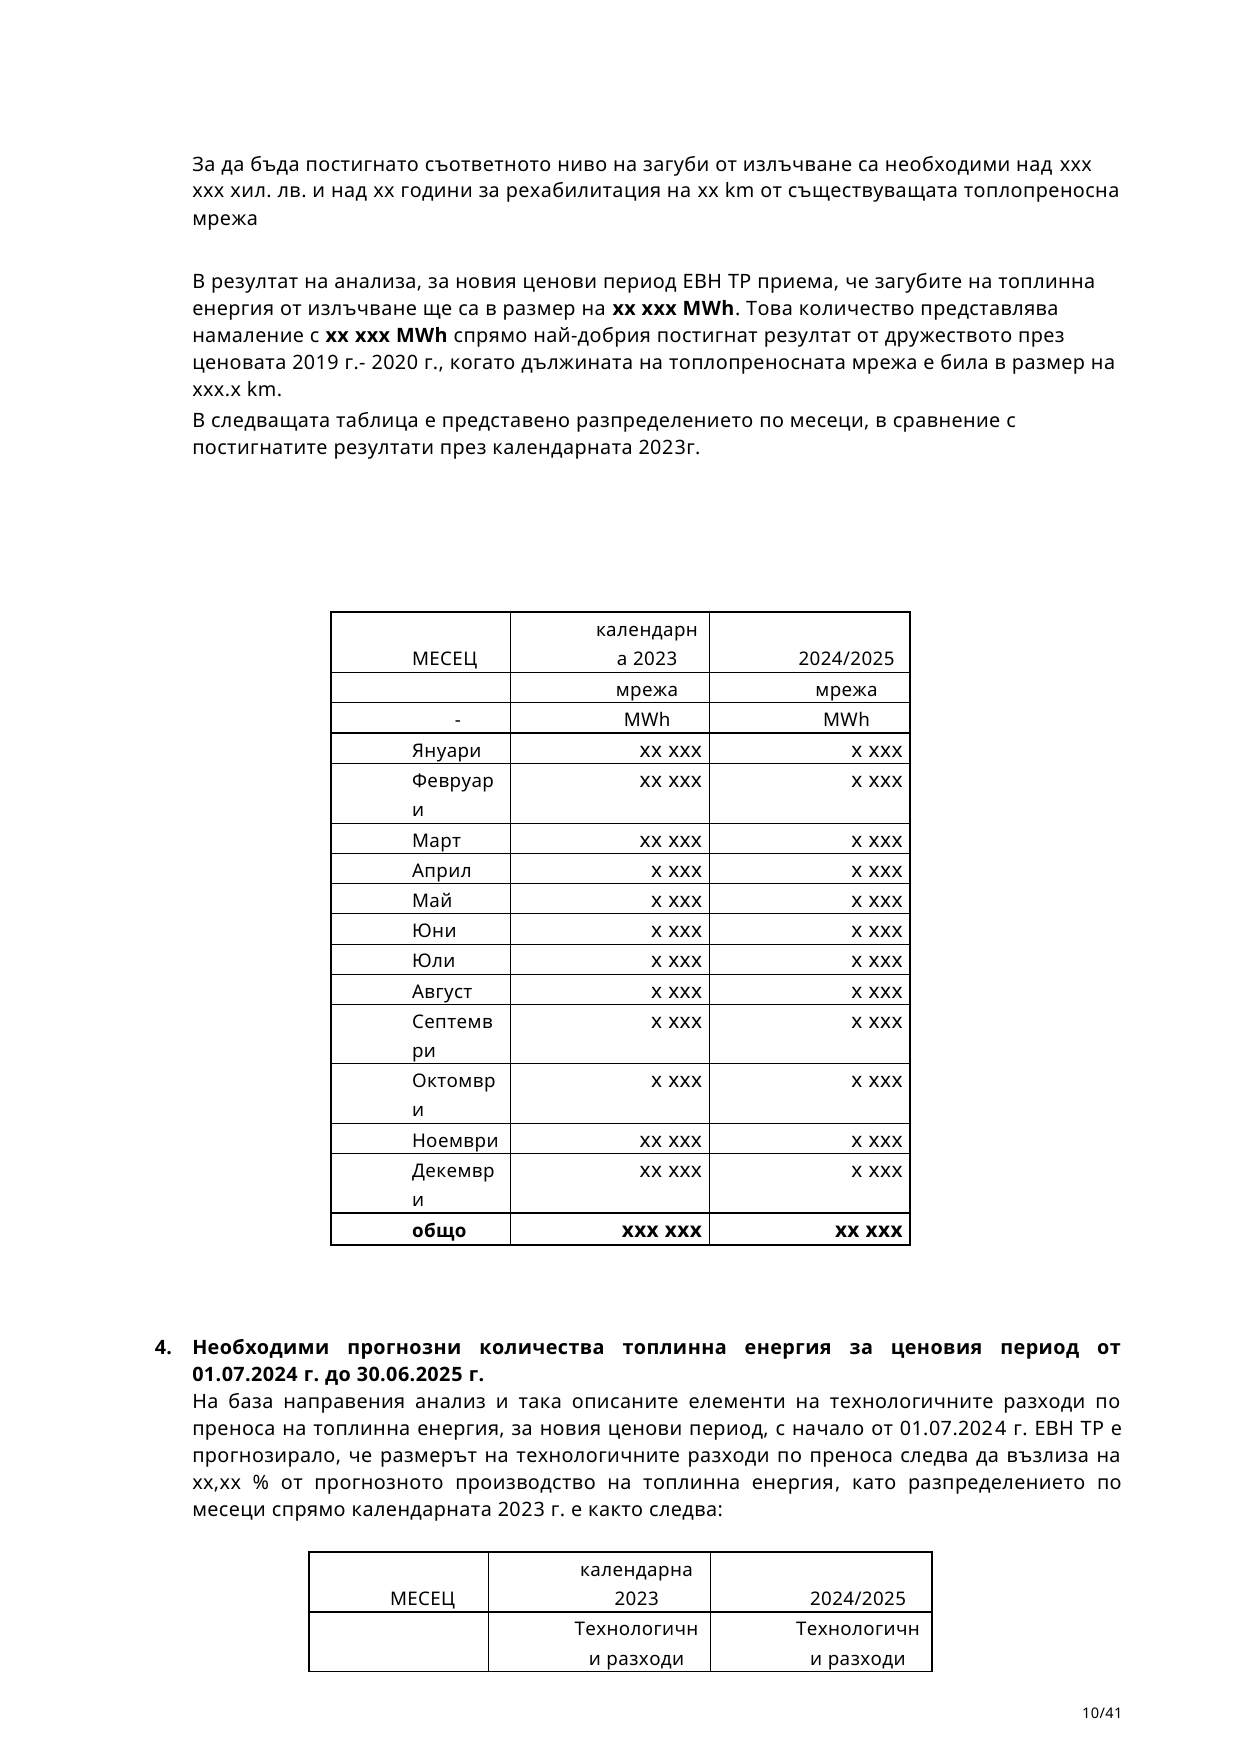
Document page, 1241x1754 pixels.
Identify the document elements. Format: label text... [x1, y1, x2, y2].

table_cell x xxx [710, 1064, 909, 1123]
text В резултат на анализа, за новия ценови период ЕВН ТР приема, че загубите на топлинна енергия от излъчване ще са в размер на xx xxx MWh. Това количество представлява намаление с xx xxx MWh спрямо най-добрия постигнат резултат от дружеството през ценовата 2019 г.- 2020 г., когато дължината на топлопреносната мрежа е била в размер на xxx.x km. [192, 267, 1122, 402]
table_cell x xxx [710, 1124, 909, 1153]
table_cell - [332, 703, 510, 732]
table_cell x xxx [511, 914, 709, 943]
table_cell x xxx [710, 764, 909, 823]
table_cell Юни [332, 914, 510, 943]
table_cell x xxx [710, 734, 909, 763]
table_header 2024/2025 [710, 613, 909, 672]
table_cell x xxx [710, 1005, 909, 1063]
table_cell Август [332, 975, 510, 1004]
table_cell Февруари [332, 764, 510, 823]
table_cell Септември [332, 1005, 510, 1063]
table_cell MWh [710, 703, 909, 732]
table_cell общо [332, 1214, 510, 1243]
table_cell Декември [332, 1154, 510, 1212]
table_header МЕСЕЦ [332, 613, 510, 672]
table_cell Април [332, 854, 510, 883]
table_cell xx xxx [511, 1154, 709, 1212]
table_cell Юли [332, 945, 510, 974]
table_cell x xxx [511, 975, 709, 1004]
table_cell Януари [332, 734, 510, 763]
table_header 2024/2025 [711, 1553, 931, 1611]
table_cell x xxx [511, 945, 709, 974]
table_cell x xxx [710, 914, 909, 943]
table_cell xx xxx [710, 1214, 909, 1243]
table_cell xx xxx [511, 764, 709, 823]
table_cell xx xxx [511, 824, 709, 853]
table_cell Технологични разходи [711, 1613, 931, 1671]
table_cell xxx xxx [511, 1214, 709, 1243]
table_cell Октомври [332, 1064, 510, 1123]
table_header МЕСЕЦ [310, 1553, 488, 1611]
table_cell мрежа [710, 673, 909, 702]
text За да бъда постигнато съответното ниво на загуби от излъчване са необходими над xxx xxx хил. лв. и над xx години за рехабилитация на xx km от съществуващата топлопреносна мрежа [192, 150, 1122, 231]
table_cell Март [332, 824, 510, 853]
table_header календарна 2023 [489, 1553, 710, 1611]
table_cell x xxx [511, 1064, 709, 1123]
table_cell [332, 673, 510, 702]
table_cell мрежа [511, 673, 709, 702]
table_cell x xxx [511, 1005, 709, 1063]
table_cell x xxx [710, 945, 909, 974]
list Необходими прогнозни количества топлинна енергия за ценовия период от 01.07.2024 г. до 30.06.2025 г. [154, 1333, 1122, 1387]
table_cell MWh [511, 703, 709, 732]
table_cell Технологични разходи [489, 1613, 710, 1671]
table_cell x xxx [710, 975, 909, 1004]
table_cell Май [332, 884, 510, 913]
table_cell x xxx [710, 854, 909, 883]
table_cell x xxx [710, 1154, 909, 1212]
table_cell x xxx [511, 854, 709, 883]
table_header календарна 2023 [511, 613, 709, 672]
table_cell Ноември [332, 1124, 510, 1153]
table_cell x xxx [710, 824, 909, 853]
table_cell x xxx [710, 884, 909, 913]
text В следващата таблица е представено разпределението по месеци, в сравнение с постигнатите резултати през календарната 2023г. [192, 407, 1122, 461]
table_cell x xxx [511, 884, 709, 913]
table_cell xx xxx [511, 1124, 709, 1153]
table_cell xx xxx [511, 734, 709, 763]
text На база направения анализ и така описаните елементи на технологичните разходи по преноса на топлинна енергия, за новия ценови период, с начало от 01.07.2024 г. ЕВН ТР е прогнозирало, че размерът на технологичните разходи по преноса следва да възлиза на xx,xx % от прогнозното производство на топлинна енергия, като разпределението по месеци спрямо календарната 2023 г. е както следва: [192, 1387, 1122, 1522]
table_cell [310, 1613, 488, 1671]
